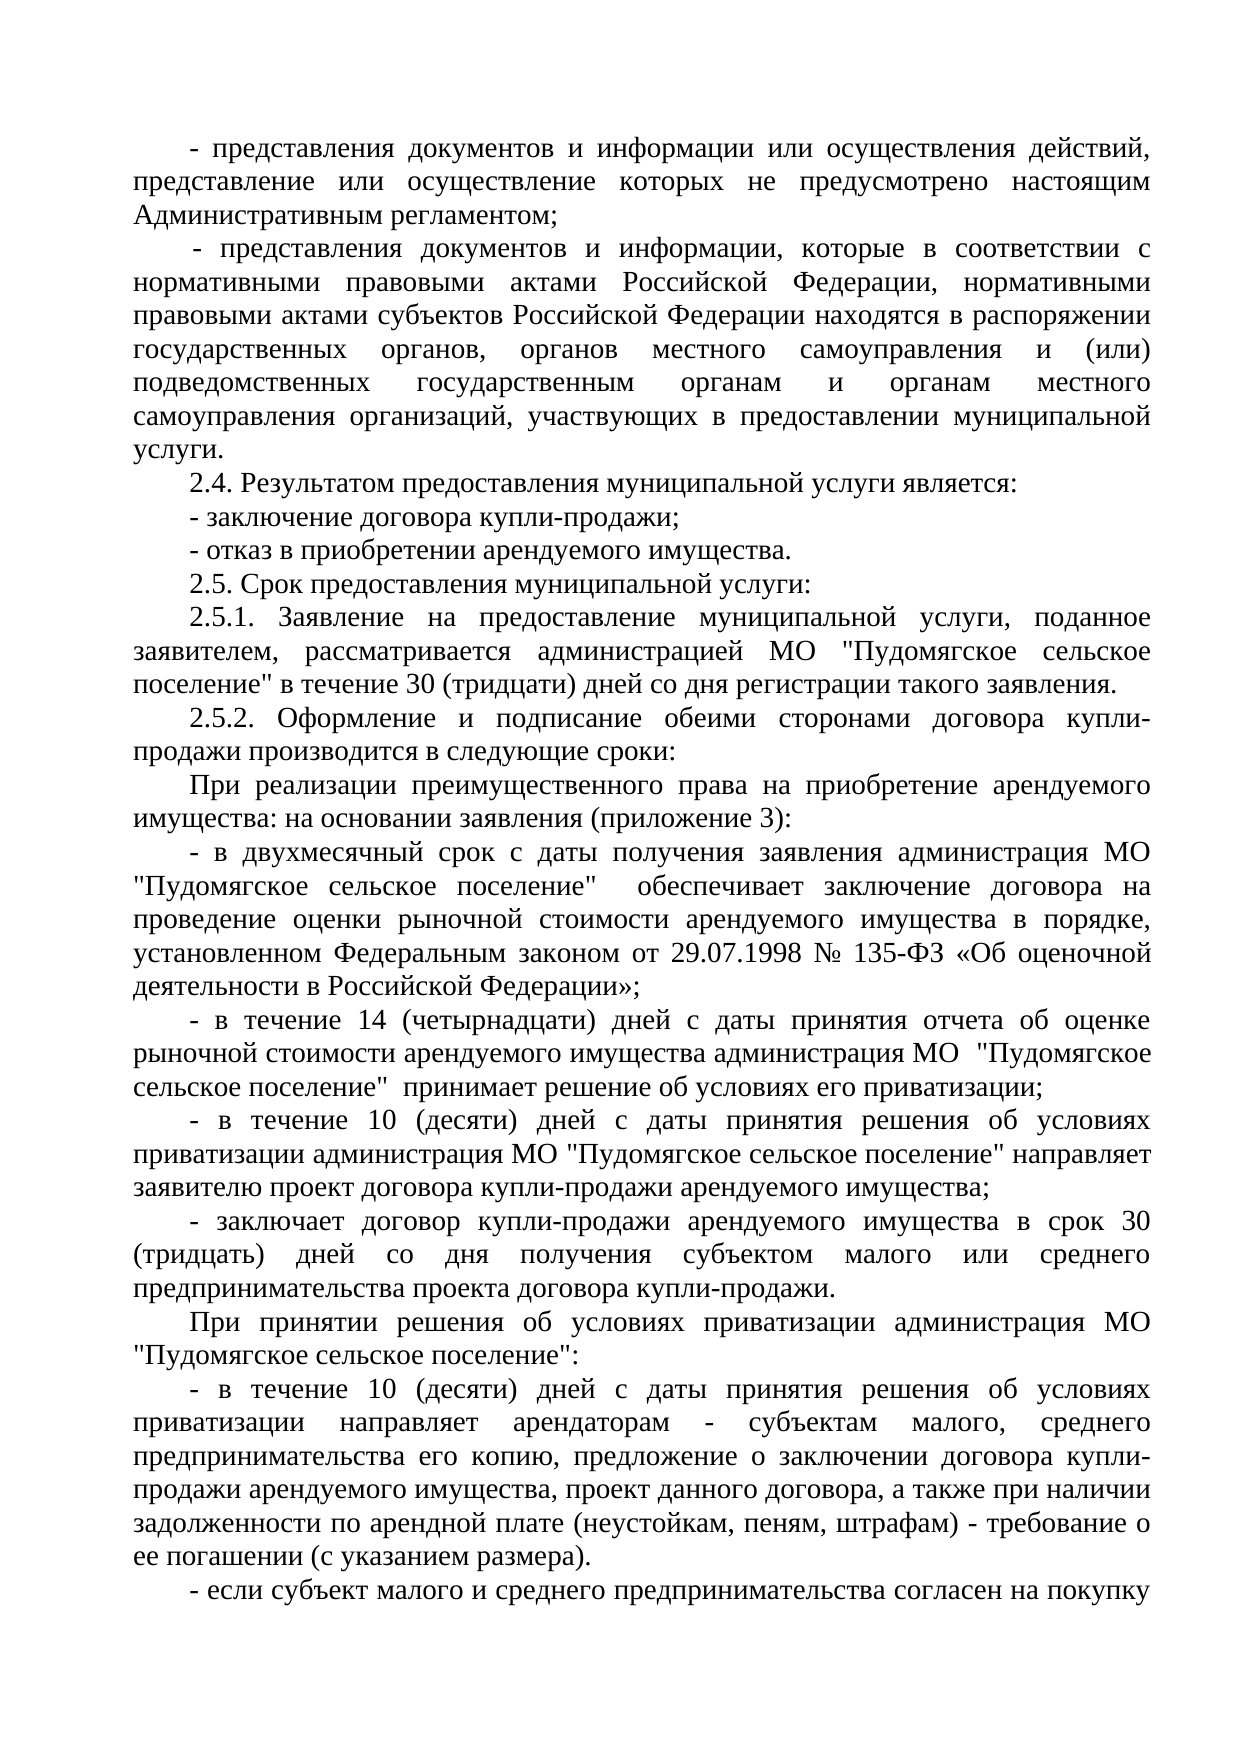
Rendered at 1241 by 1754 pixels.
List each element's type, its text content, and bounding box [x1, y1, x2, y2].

text - в двухмесячный срок с даты получения заявления администрация МО "Пудомягское сельское поселение" обеспечивает заключение договора на проведение оценки рыночной стоимости арендуемого имущества в порядке, установленном Федеральным законом от 29.07.1998 № 135-ФЗ «Об оценочной деятельности в Российской Федерации»; [133, 834, 1152, 1002]
text 2.5. Срок предоставления муниципальной услуги: [133, 566, 1152, 599]
text - отказ в приобретении арендуемого имущества. [133, 532, 1152, 566]
text - в течение 10 (десяти) дней с даты принятия решения об условиях приватизации направляет арендаторам - субъектам малого, среднего предпринимательства его копию, предложение о заключении договора купли-продажи арендуемого имущества, проект данного договора, а также при наличии задолженности по арендной плате (неустойкам, пеням, штрафам) - требование о ее погашении (с указанием размера). [133, 1371, 1152, 1572]
text - представления документов и информации, которые в соответствии с нормативными правовыми актами Российской Федерации, нормативными правовыми актами субъектов Российской Федерации находятся в распоряжении государственных органов, органов местного самоуправления и (или) подведомственных государственным органам и органам местного самоуправления организаций, участвующих в предоставлении муниципальной услуги. [133, 230, 1152, 465]
text - представления документов и информации или осуществления действий, представление или осуществление которых не предусмотрено настоящим Административным регламентом; [133, 130, 1152, 230]
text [133, 1572, 1152, 1606]
text При реализации преимущественного права на приобретение арендуемого имущества: на основании заявления (приложение 3): [133, 767, 1152, 834]
text 2.5.2. Оформление и подписание обеими сторонами договора купли-продажи производится в следующие сроки: [133, 700, 1152, 767]
text 2.5.1. Заявление на предоставление муниципальной услуги, поданное заявителем, рассматривается администрацией МО "Пудомягское сельское поселение" в течение 30 (тридцати) дней со дня регистрации такого заявления. [133, 599, 1152, 700]
text При принятии решения об условиях приватизации администрация МО "Пудомягское сельское поселение": [133, 1304, 1152, 1371]
text - заключает договор купли-продажи арендуемого имущества в срок 30 (тридцать) дней со дня получения субъектом малого или среднего предпринимательства проекта договора купли-продажи. [133, 1203, 1152, 1304]
text - заключение договора купли-продажи; [133, 499, 1152, 532]
text - в течение 14 (четырнадцати) дней с даты принятия отчета об оценке рыночной стоимости арендуемого имущества администрация МО "Пудомягское сельское поселение" принимает решение об условиях его приватизации; [133, 1002, 1152, 1102]
text - в течение 10 (десяти) дней с даты принятия решения об условиях приватизации администрация МО "Пудомягское сельское поселение" направляет заявителю проект договора купли-продажи арендуемого имущества; [133, 1102, 1152, 1203]
text 2.4. Результатом предоставления муниципальной услуги является: [133, 465, 1152, 499]
